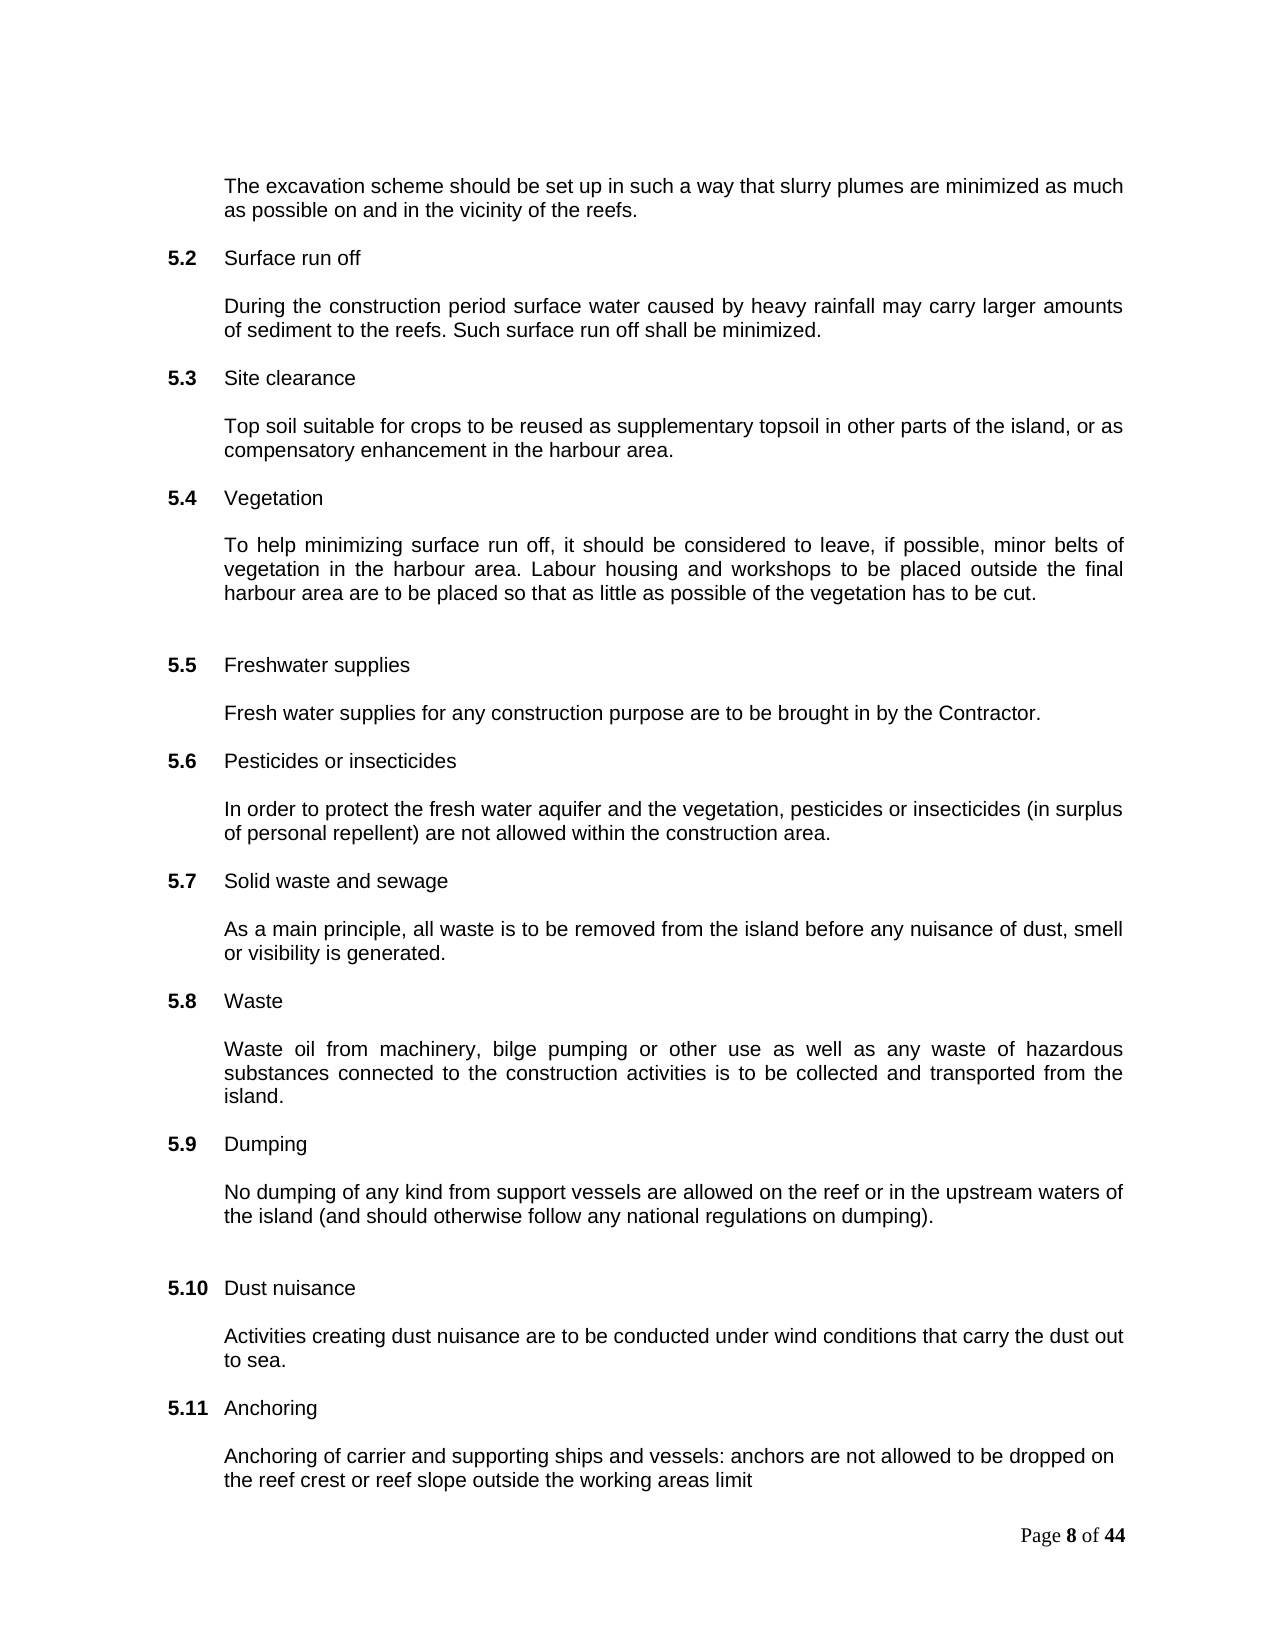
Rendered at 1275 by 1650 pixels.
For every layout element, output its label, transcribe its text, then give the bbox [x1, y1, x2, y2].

text 5.8 Waste [168, 988, 1125, 1012]
text The excavation scheme should be set up in such a way that slurry plumes are minimized as much as possible on and in the vicinity of the reefs. [224, 174, 1125, 222]
text No dumping of any kind from support vessels are allowed on the reef or in the upstream waters of the island (and should otherwise follow any national regulations on dumping). [224, 1180, 1125, 1228]
text Waste oil from machinery, bilge pumping or other use as well as any waste of hazardous substances connected to the construction activities is to be collected and transported from the island. [224, 1036, 1125, 1108]
text 5.9 Dumping [168, 1132, 1125, 1156]
text As a main principle, all waste is to be removed from the island before any nuisance of dust, smell or visibility is generated. [224, 917, 1125, 964]
text 5.6 Pesticides or insecticides [168, 749, 1125, 773]
text 5.4 Vegetation [168, 485, 1125, 509]
text 5.11 Anchoring [168, 1396, 1125, 1420]
text Fresh water supplies for any construction purpose are to be brought in by the Contractor. [224, 701, 1125, 725]
text Top soil suitable for crops to be reused as supplementary topsoil in other parts of the island, or as compensatory enhancement in the harbour area. [224, 413, 1125, 461]
text In order to protect the fresh water aquifer and the vegetation, pesticides or insecticides (in surplus of personal repellent) are not allowed within the construction area. [224, 797, 1125, 845]
text During the construction period surface water caused by heavy rainfall may carry larger amounts of sediment to the reefs. Such surface run off shall be minimized. [224, 294, 1125, 342]
text Anchoring of carrier and supporting ships and vessels: anchors are not allowed to be dropped on the reef crest or reef slope outside the working areas limit [224, 1444, 1125, 1492]
text 5.3 Site clearance [168, 366, 1125, 389]
text 5.7 Solid waste and sewage [168, 869, 1125, 893]
text 5.2 Surface run off [168, 246, 1125, 270]
text To help minimizing surface run off, it should be considered to leave, if possible, minor belts of vegetation in the harbour area. Labour housing and workshops to be placed outside the final harbour area are to be placed so that as little as possible of the vegetation has to be cut. [224, 533, 1125, 605]
text Activities creating dust nuisance are to be conducted under wind conditions that carry the dust out to sea. [224, 1324, 1125, 1372]
text 5.10 Dust nuisance [168, 1276, 1125, 1300]
text 5.5 Freshwater supplies [168, 653, 1125, 677]
